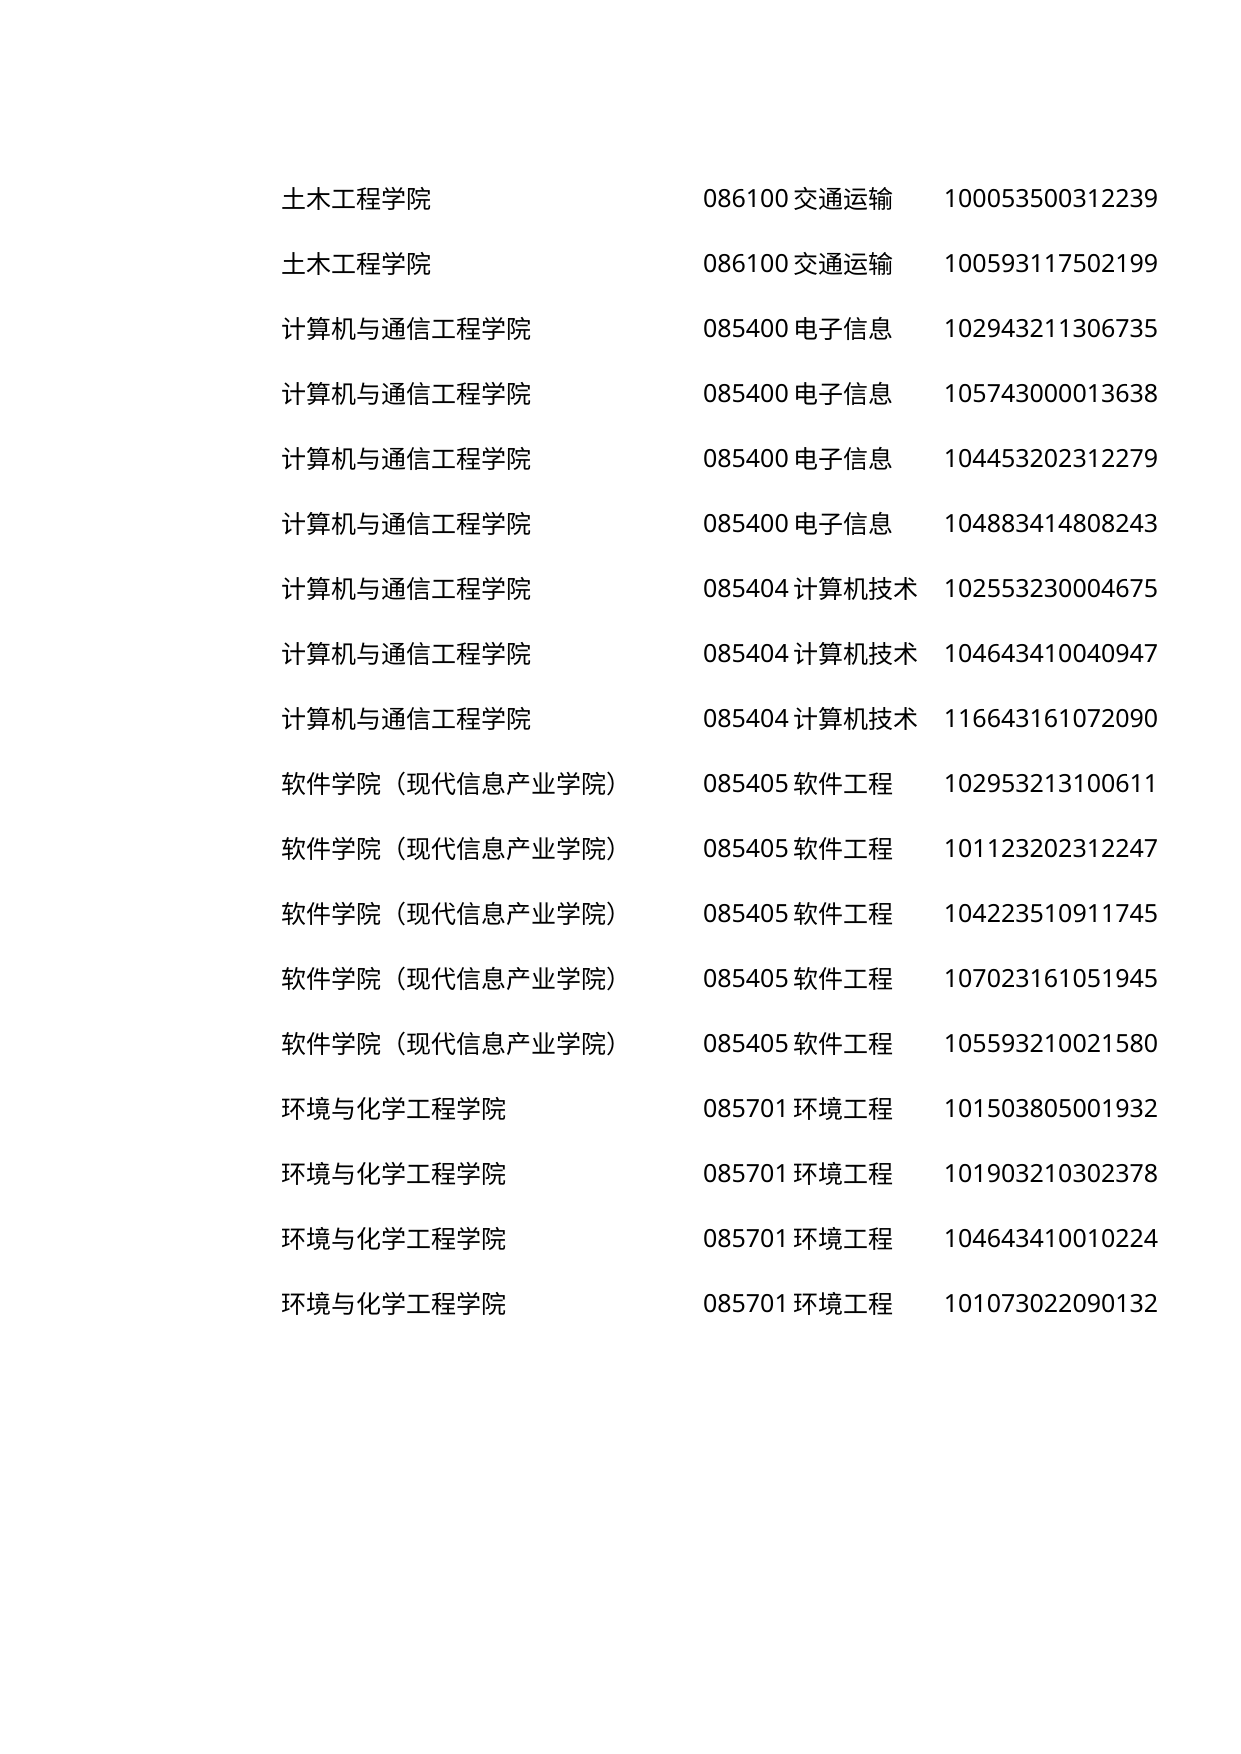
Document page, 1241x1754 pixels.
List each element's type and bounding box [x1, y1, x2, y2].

table_header [279, 162, 962, 1371]
